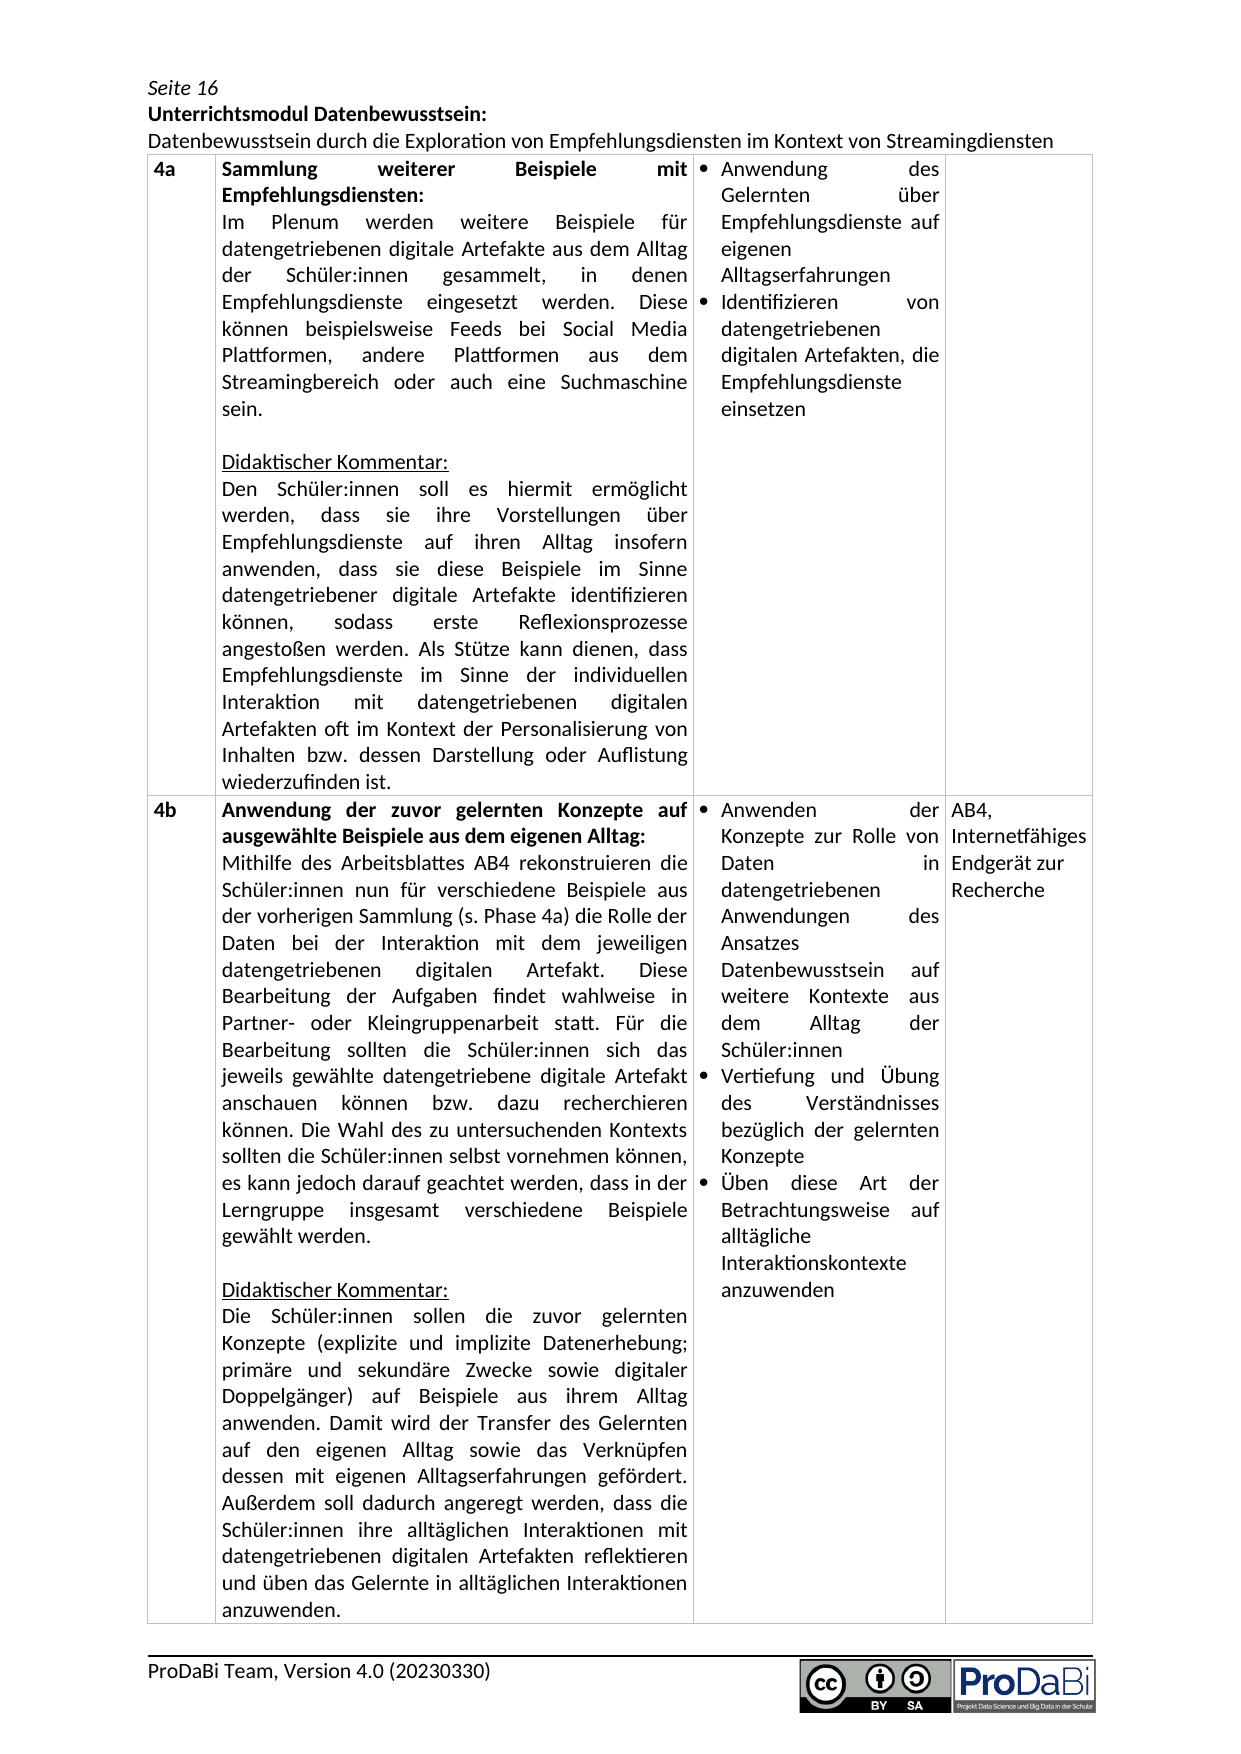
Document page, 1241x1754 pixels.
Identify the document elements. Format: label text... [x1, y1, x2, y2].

table_cell Anwendung des Gelernten über Empfehlungsdienste auf eigenen Alltagserfahrungen Identifizieren von datengetriebenen digitalen Artefakten, die Empfehlungsdienste einsetzen [694, 155, 945, 795]
table_cell AB4, Internetfähiges Endgerät zur Recherche [946, 796, 1092, 1622]
table_cell [946, 155, 1092, 795]
table_cell 4b [148, 796, 215, 1622]
table_cell Anwenden der Konzepte zur Rolle von Daten in datengetriebenen Anwendungen des Ansatzes Datenbewusstsein auf weitere Kontexte aus dem Alltag der Schüler:innen Vertiefung und Übung des Verständnisses bezüglich der gelernten Konzepte Üben diese Art der Betrachtungsweise auf alltägliche Interaktionskontexte anzuwenden [694, 796, 945, 1622]
table_cell Anwendung der zuvor gelernten Konzepte auf ausgewählte Beispiele aus dem eigenen Alltag: Mithilfe des Arbeitsblattes AB4 rekonstruieren die Schüler:innen nun für verschiedene Beispiele aus der vorherigen Sammlung (s. Phase 4a) die Rolle der Daten bei der Interaktion mit dem jeweiligen datengetriebenen digitalen Artefakt. Diese Bearbeitung der Aufgaben findet wahlweise in Partner- oder Kleingruppenarbeit statt. Für die Bearbeitung sollten die Schüler:innen sich das jeweils gewählte datengetriebene digitale Artefakt anschauen können bzw. dazu recherchieren können. Die Wahl des zu untersuchenden Kontexts sollten die Schüler:innen selbst vornehmen können, es kann jedoch darauf geachtet werden, dass in der Lerngruppe insgesamt verschiedene Beispiele gewählt werden. Didaktischer Kommentar: Die Schüler:innen sollen die zuvor gelernten Konzepte (explizite und implizite Datenerhebung; primäre und sekundäre Zwecke sowie digitaler Doppelgänger) auf Beispiele aus ihrem Alltag anwenden. Damit wird der Transfer des Gelernten auf den eigenen Alltag sowie das Verknüpfen dessen mit eigenen Alltagserfahrungen gefördert. Außerdem soll dadurch angeregt werden, dass die Schüler:innen ihre alltäglichen Interaktionen mit datengetriebenen digitalen Artefakten reflektieren und üben das Gelernte in alltäglichen Interaktionen anzuwenden. [216, 796, 693, 1622]
table_cell 4a [148, 155, 215, 795]
table_cell Sammlung weiterer Beispiele mit Empfehlungsdiensten: Im Plenum werden weitere Beispiele für datengetriebenen digitale Artefakte aus dem Alltag der Schüler:innen gesammelt, in denen Empfehlungsdienste eingesetzt werden. Diese können beispielsweise Feeds bei Social Media Plattformen, andere Plattformen aus dem Streamingbereich oder auch eine Suchmaschine sein. Didaktischer Kommentar: Den Schüler:innen soll es hiermit ermöglicht werden, dass sie ihre Vorstellungen über Empfehlungsdienste auf ihren Alltag insofern anwenden, dass sie diese Beispiele im Sinne datengetriebener digitale Artefakte identifizieren können, sodass erste Reflexionsprozesse angestoßen werden. Als Stütze kann dienen, dass Empfehlungsdienste im Sinne der individuellen Interaktion mit datengetriebenen digitalen Artefakten oft im Kontext der Personalisierung von Inhalten bzw. dessen Darstellung oder Auflistung wiederzufinden ist. [216, 155, 693, 795]
picture [799, 1659, 1099, 1713]
